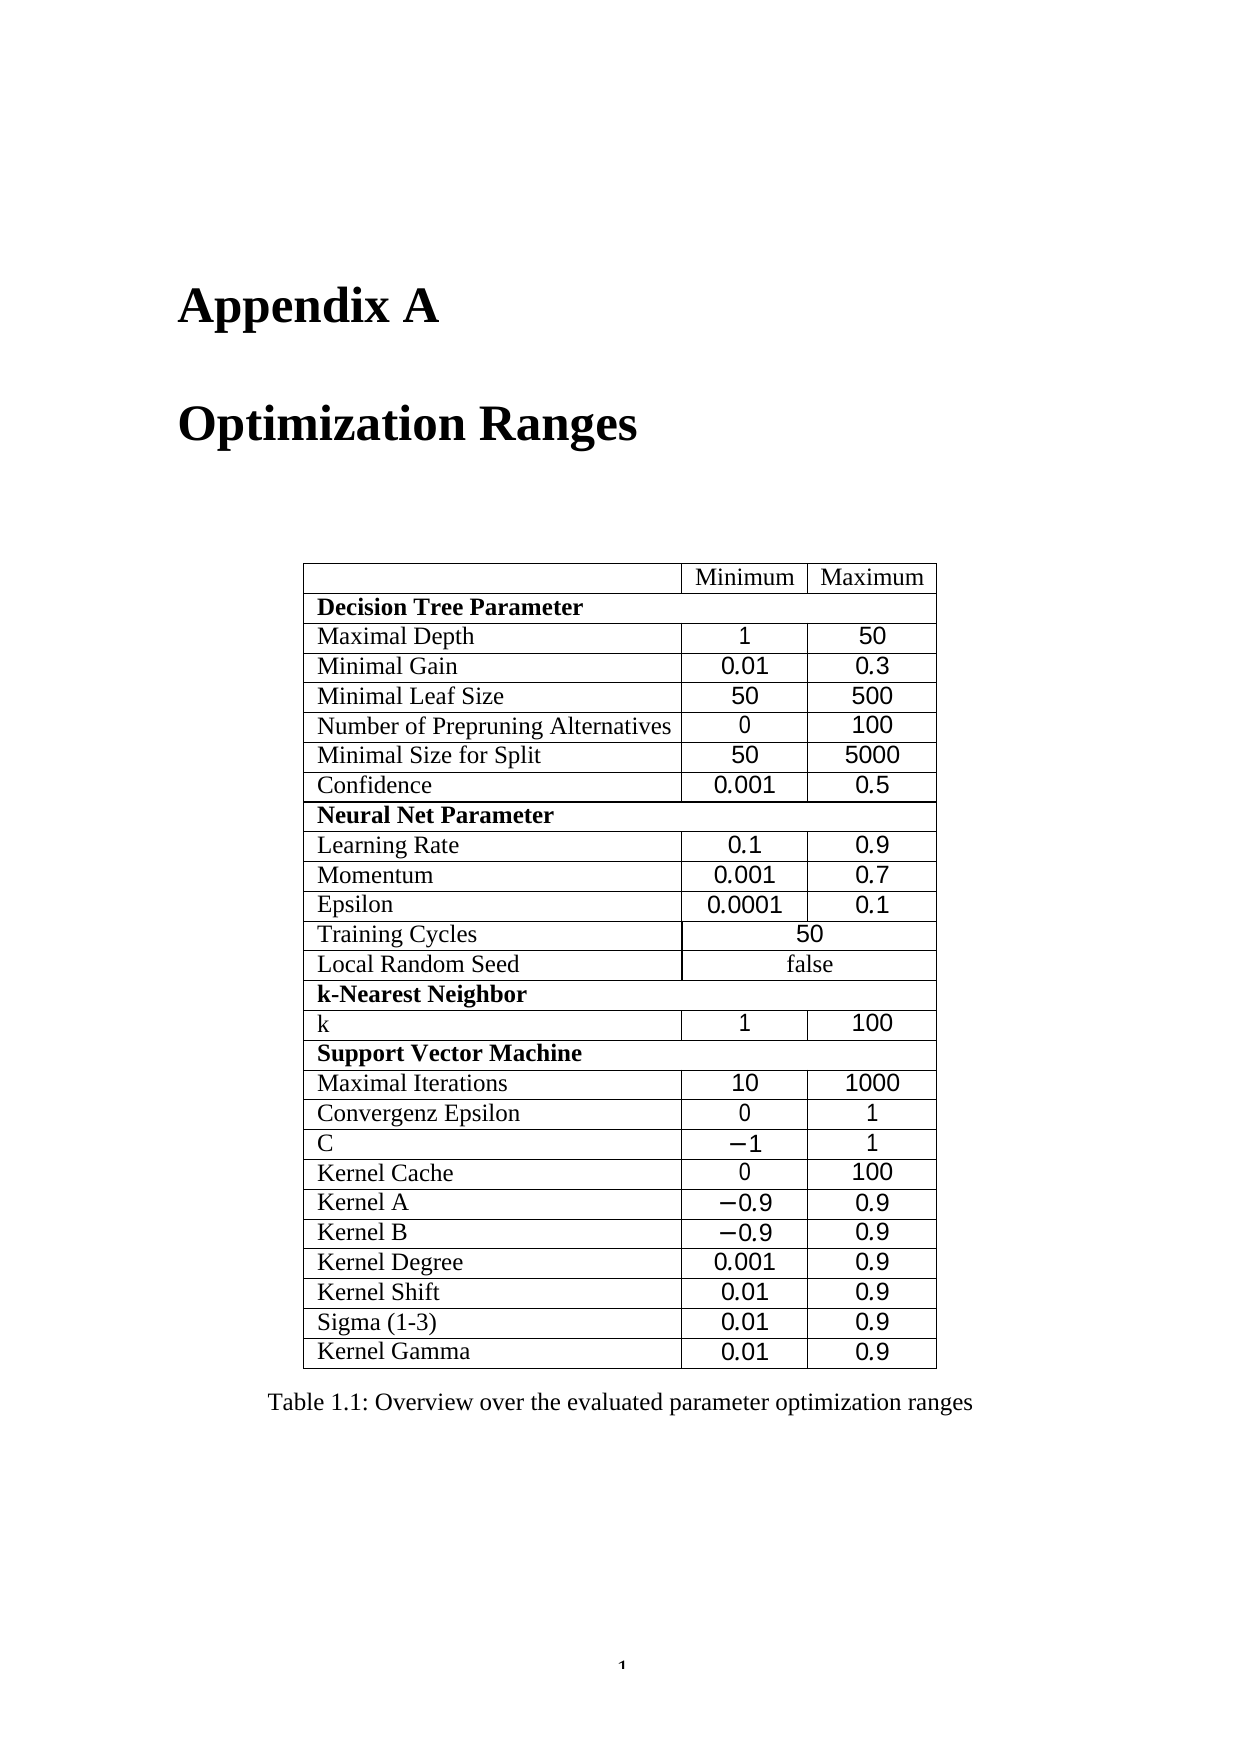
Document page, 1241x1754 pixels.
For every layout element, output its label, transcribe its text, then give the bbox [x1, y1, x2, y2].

table_cell Kernel Degree [304, 1249, 681, 1278]
table_cell 0.001 [682, 1249, 807, 1278]
table_cell Neural Net Parameter [304, 803, 936, 831]
table_cell 1 [682, 1011, 807, 1040]
table_cell Kernel Gamma [304, 1339, 681, 1367]
table_cell 0.1 [808, 892, 936, 921]
table_cell 0.3 [808, 654, 936, 682]
table_cell 0.9 [808, 1279, 936, 1308]
table_cell k-Nearest Neighbor [304, 981, 936, 1010]
table_cell 0.01 [682, 1309, 807, 1338]
table_header [304, 564, 681, 593]
table_header Minimum [682, 564, 807, 593]
table_cell 10 [682, 1071, 807, 1099]
table_cell Epsilon [304, 892, 681, 921]
table_cell 50 [682, 743, 807, 772]
table_cell 1000 [808, 1071, 936, 1099]
table_cell Number of Prepruning Alternatives [304, 713, 681, 742]
table_header Maximum [808, 564, 936, 593]
table_cell 0 [682, 1160, 807, 1189]
table_cell 0.01 [682, 1279, 807, 1308]
table_cell Minimal Gain [304, 654, 681, 682]
table_cell 0 [682, 1100, 807, 1129]
table_cell 0.7 [808, 862, 936, 891]
table_cell 0.9 [808, 832, 936, 861]
table_cell Maximal Depth [304, 624, 681, 652]
table_cell 0.001 [682, 773, 807, 801]
table_cell 100 [808, 713, 936, 742]
table_cell 0.01 [682, 1339, 807, 1367]
table_cell Sigma (1-3) [304, 1309, 681, 1338]
table_cell Convergenz Epsilon [304, 1100, 681, 1129]
table_cell Kernel Cache [304, 1160, 681, 1189]
text Table 1.1: Overview over the evaluated parameter optimization ranges [59, 1387, 1181, 1416]
table_cell 500 [808, 683, 936, 712]
table_cell Maximal Iterations [304, 1071, 681, 1099]
table_cell 50 [682, 683, 807, 712]
table_cell 50 [808, 624, 936, 652]
table_cell Confidence [304, 773, 681, 801]
table_cell Training Cycles [304, 922, 681, 950]
table_cell 0.9 [808, 1309, 936, 1338]
table_cell 5000 [808, 743, 936, 772]
table_cell 0.001 [682, 862, 807, 891]
table_cell 0.9 [808, 1190, 936, 1218]
table_cell 0.1 [682, 832, 807, 861]
table_cell Minimal Leaf Size [304, 683, 681, 712]
table_cell Kernel A [304, 1190, 681, 1218]
table_cell 100 [808, 1011, 936, 1040]
table_cell −1 [682, 1130, 807, 1159]
table_cell Learning Rate [304, 832, 681, 861]
table_cell −0.9 [682, 1190, 807, 1218]
table_cell Local Random Seed [304, 951, 681, 980]
table_cell 1 [682, 624, 807, 652]
table_cell Support Vector Machine [304, 1041, 936, 1069]
table_cell 1 [808, 1130, 936, 1159]
table_cell 0 [682, 713, 807, 742]
table_cell C [304, 1130, 681, 1159]
table_cell Kernel Shift [304, 1279, 681, 1308]
table_cell 0.0001 [682, 892, 807, 921]
table_cell false [683, 951, 936, 980]
table_cell Momentum [304, 862, 681, 891]
table_cell 100 [808, 1160, 936, 1189]
subtitle Appendix A Optimization Ranges [177, 275, 667, 452]
table_cell 0.9 [808, 1339, 936, 1367]
table_cell k [304, 1011, 681, 1040]
table_cell Kernel B [304, 1220, 681, 1248]
table_cell 0.5 [808, 773, 936, 801]
table_cell 1 [808, 1100, 936, 1129]
table_cell 0.9 [808, 1220, 936, 1248]
table_cell 0.01 [682, 654, 807, 682]
table_cell Minimal Size for Split [304, 743, 681, 772]
table_cell Decision Tree Parameter [304, 594, 936, 623]
table_cell 50 [683, 922, 936, 950]
table_cell −0.9 [682, 1220, 807, 1248]
table_cell 0.9 [808, 1249, 936, 1278]
